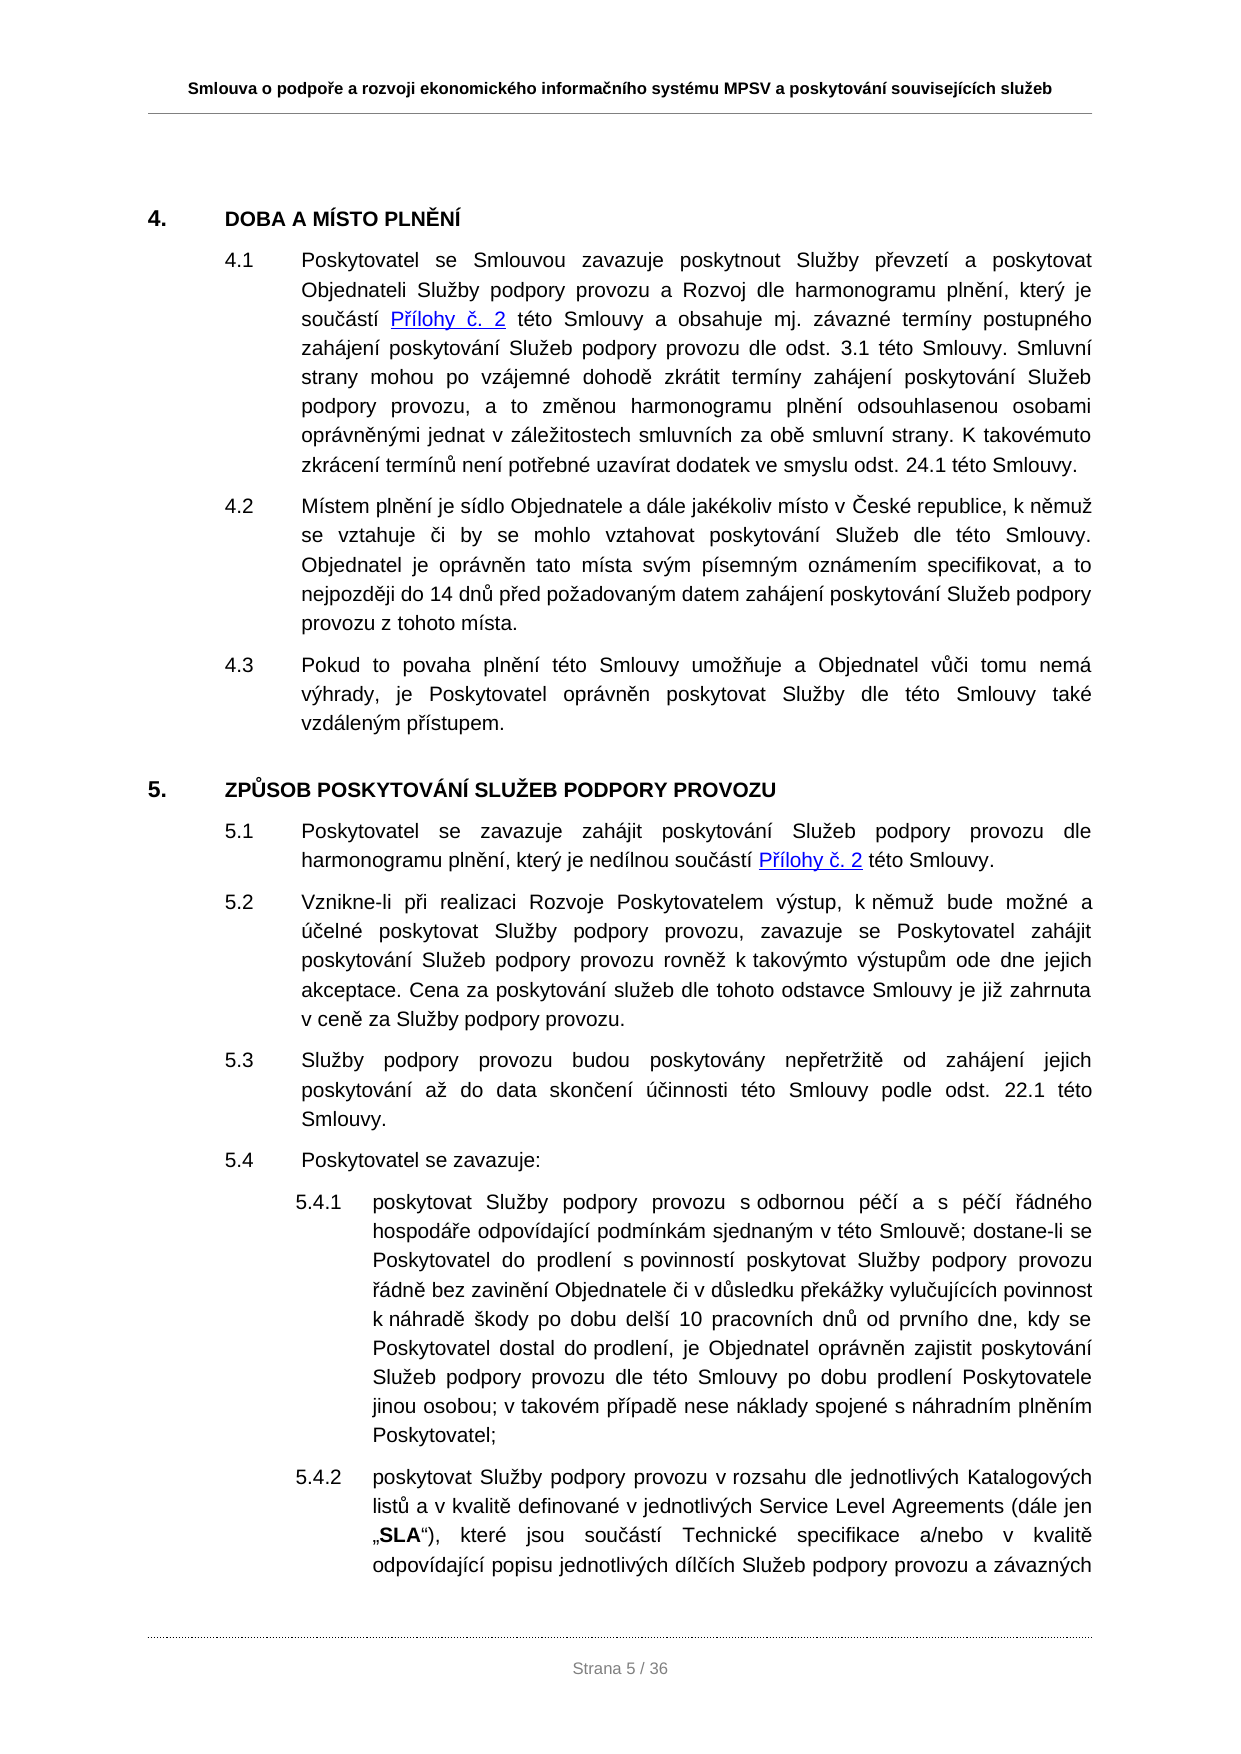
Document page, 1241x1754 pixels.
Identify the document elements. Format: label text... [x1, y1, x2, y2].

text Poskytovatel se Smlouvou zavazuje poskytnout Služby převzetí a poskytovat Objednateli Služby podpory provozu a Rozvoj dle harmonogramu plnění, který je součástí Přílohy č. 2 této Smlouvy a obsahuje mj. závazné termíny postupného zahájení poskytování Služeb podpory provozu dle odst. 3.1 této Smlouvy. Smluvní strany mohou po vzájemné dohodě zkrátit termíny zahájení poskytování Služeb podpory provozu, a to změnou harmonogramu plnění odsouhlasenou osobami oprávněnými jednat v záležitostech smluvních za obě smluvní strany. K takovémuto zkrácení termínů není potřebné uzavírat dodatek ve smyslu odst. 24.1 této Smlouvy. [224, 244, 1092, 478]
text Poskytovatel se zavazuje: [224, 1144, 1092, 1174]
text Služby podpory provozu budou poskytovány nepřetržitě od zahájení jejich poskytování až do data skončení účinnosti této Smlouvy podle odst. 22.1 této Smlouvy. [224, 1044, 1092, 1132]
text Pokud to povaha plnění této Smlouvy umožňuje a Objednatel vůči tomu nemá výhrady, je Poskytovatel oprávněn poskytovat Služby dle této Smlouvy také vzdáleným přístupem. [224, 649, 1092, 736]
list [295, 1461, 1092, 1578]
list poskytovat Služby podpory provozu s odbornou péčí a s péčí řádného hospodáře odpovídající podmínkám sjednaným v této Smlouvě; dostane-li se Poskytovatel do prodlení s povinností poskytovat Služby podpory provozu řádně bez zavinění Objednatele či v důsledku překážky vylučujících povinnost k náhradě škody po dobu delší 10 pracovních dnů od prvního dne, kdy se Poskytovatel dostal do prodlení, je Objednatel oprávněn zajistit poskytování Služeb podpory provozu dle této Smlouvy po dobu prodlení Poskytovatele jinou osobou; v takovém případě nese náklady spojené s náhradním plněním Poskytovatel; [295, 1186, 1092, 1449]
text DOBA A MÍSTO PLNĚNÍ [148, 203, 1092, 232]
text Místem plnění je sídlo Objednatele a dále jakékoliv místo v České republice, k němuž se vztahuje či by se mohlo vztahovat poskytování Služeb dle této Smlouvy. Objednatel je oprávněn tato místa svým písemným oznámením specifikovat, a to nejpozději do 14 dnů před požadovaným datem zahájení poskytování Služeb podpory provozu z tohoto místa. [224, 490, 1092, 636]
text Poskytovatel se zavazuje zahájit poskytování Služeb podpory provozu dle harmonogramu plnění, který je nedílnou součástí Přílohy č. 2 této Smlouvy. [224, 815, 1092, 874]
text ZPŮSOB POSKYTOVÁNÍ SLUŽEB PODPORY PROVOZU [148, 774, 1092, 803]
text Vznikne-li při realizaci Rozvoje Poskytovatelem výstup, k němuž bude možné a účelné poskytovat Služby podpory provozu, zavazuje se Poskytovatel zahájit poskytování Služeb podpory provozu rovněž k takovýmto výstupům ode dne jejich akceptace. Cena za poskytování služeb dle tohoto odstavce Smlouvy je již zahrnuta v ceně za Služby podpory provozu. [224, 886, 1092, 1032]
